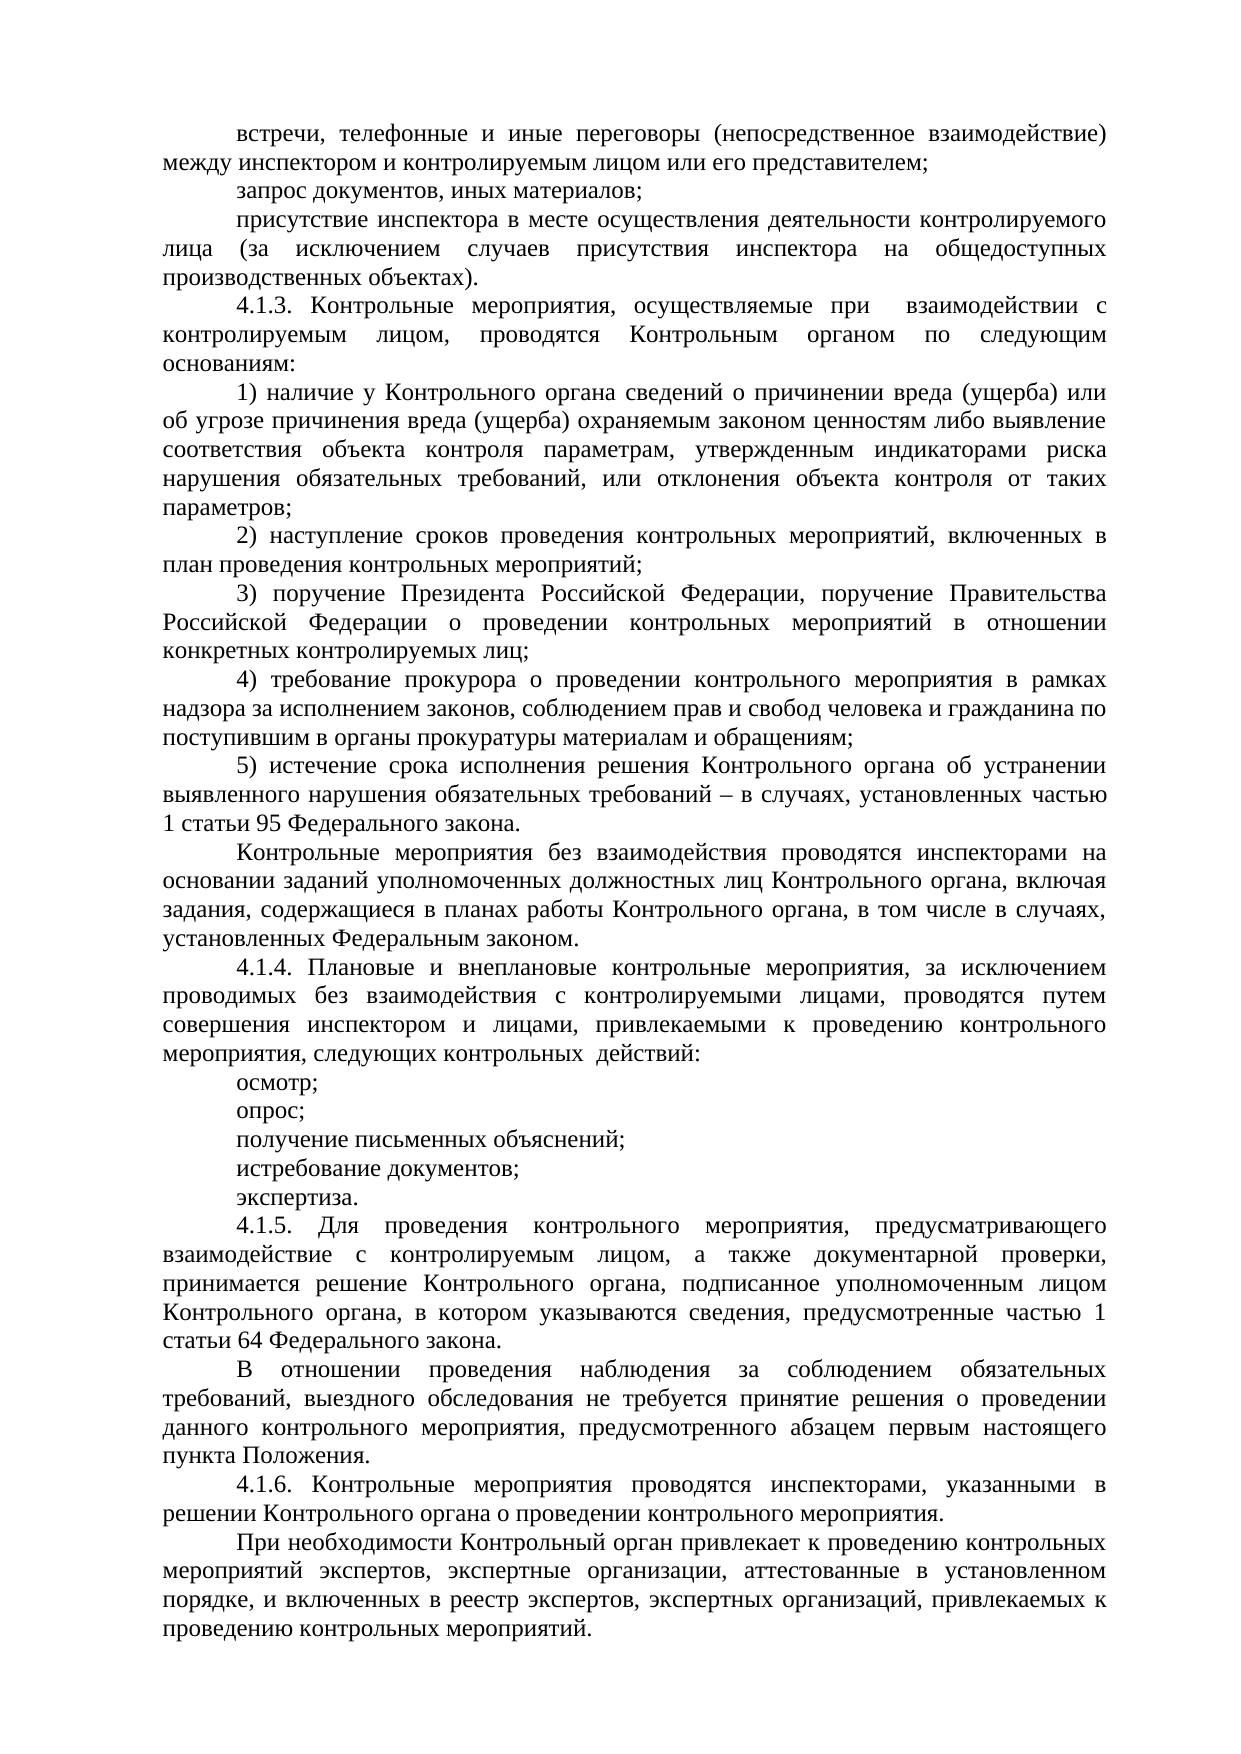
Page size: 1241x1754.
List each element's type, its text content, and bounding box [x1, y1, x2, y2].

text 4.1.3. Контрольные мероприятия, осуществляемые при взаимодействии с контролируемым лицом, проводятся Контрольным органом по следующим основаниям: [162, 291, 1107, 377]
text осмотр; [162, 1067, 1107, 1096]
text 4.1.6. Контрольные мероприятия проводятся инспекторами, указанными в решении Контрольного органа о проведении контрольного мероприятия. [162, 1469, 1107, 1527]
list Контрольные мероприятия без взаимодействия проводятся инспекторами на основании заданий уполномоченных должностных лиц Контрольного органа, включая задания, содержащиеся в планах работы Контрольного органа, в том числе в случаях, установленных Федеральным законом. [162, 837, 1107, 952]
text экспертиза. [162, 1182, 1107, 1211]
text 2) наступление сроков проведения контрольных мероприятий, включенных в план проведения контрольных мероприятий; [162, 521, 1107, 578]
text 4.1.5. Для проведения контрольного мероприятия, предусматривающего взаимодействие с контролируемым лицом, а также документарной проверки, принимается решение Контрольного органа, подписанное уполномоченным лицом Контрольного органа, в котором указываются сведения, предусмотренные частью 1 статьи 64 Федерального закона. [162, 1211, 1107, 1354]
text 4.1.4. Плановые и внеплановые контрольные мероприятия, за исключением проводимых без взаимодействия с контролируемыми лицами, проводятся путем совершения инспектором и лицами, привлекаемыми к проведению контрольного мероприятия, следующих контрольных действий: [162, 952, 1107, 1067]
list запрос документов, иных материалов; [162, 176, 1107, 204]
list встречи, телефонные и иные переговоры (непосредственное взаимодействие) между инспектором и контролируемым лицом или его представителем; [162, 118, 1107, 176]
text 1) наличие у Контрольного органа сведений о причинении вреда (ущерба) или об угрозе причинения вреда (ущерба) охраняемым законом ценностям либо выявление соответствия объекта контроля параметрам, утвержденным индикаторами риска нарушения обязательных требований, или отклонения объекта контроля от таких параметров; [162, 377, 1107, 521]
text В отношении проведения наблюдения за соблюдением обязательных требований, выездного обследования не требуется принятие решения о проведении данного контрольного мероприятия, предусмотренного абзацем первым настоящего пункта Положения. [162, 1354, 1107, 1469]
list При необходимости Контрольный орган привлекает к проведению контрольных мероприятий экспертов, экспертные организации, аттестованные в установленном порядке, и включенных в реестр экспертов, экспертных организаций, привлекаемых к проведению контрольных мероприятий. [162, 1527, 1107, 1642]
text 3) поручение Президента Российской Федерации, поручение Правительства Российской Федерации о проведении контрольных мероприятий в отношении конкретных контролируемых лиц; [162, 578, 1107, 664]
list присутствие инспектора в месте осуществления деятельности контролируемого лица (за исключением случаев присутствия инспектора на общедоступных производственных объектах). [162, 204, 1107, 291]
text 5) истечение срока исполнения решения Контрольного органа об устранении выявленного нарушения обязательных требований – в случаях, установленных частью 1 статьи 95 Федерального закона. [162, 751, 1107, 837]
text истребование документов; [162, 1153, 1107, 1182]
text 4) требование прокурора о проведении контрольного мероприятия в рамках надзора за исполнением законов, соблюдением прав и свобод человека и гражданина по поступившим в органы прокуратуры материалам и обращениям; [162, 664, 1107, 751]
text получение письменных объяснений; [162, 1124, 1107, 1153]
text опрос; [162, 1096, 1107, 1124]
